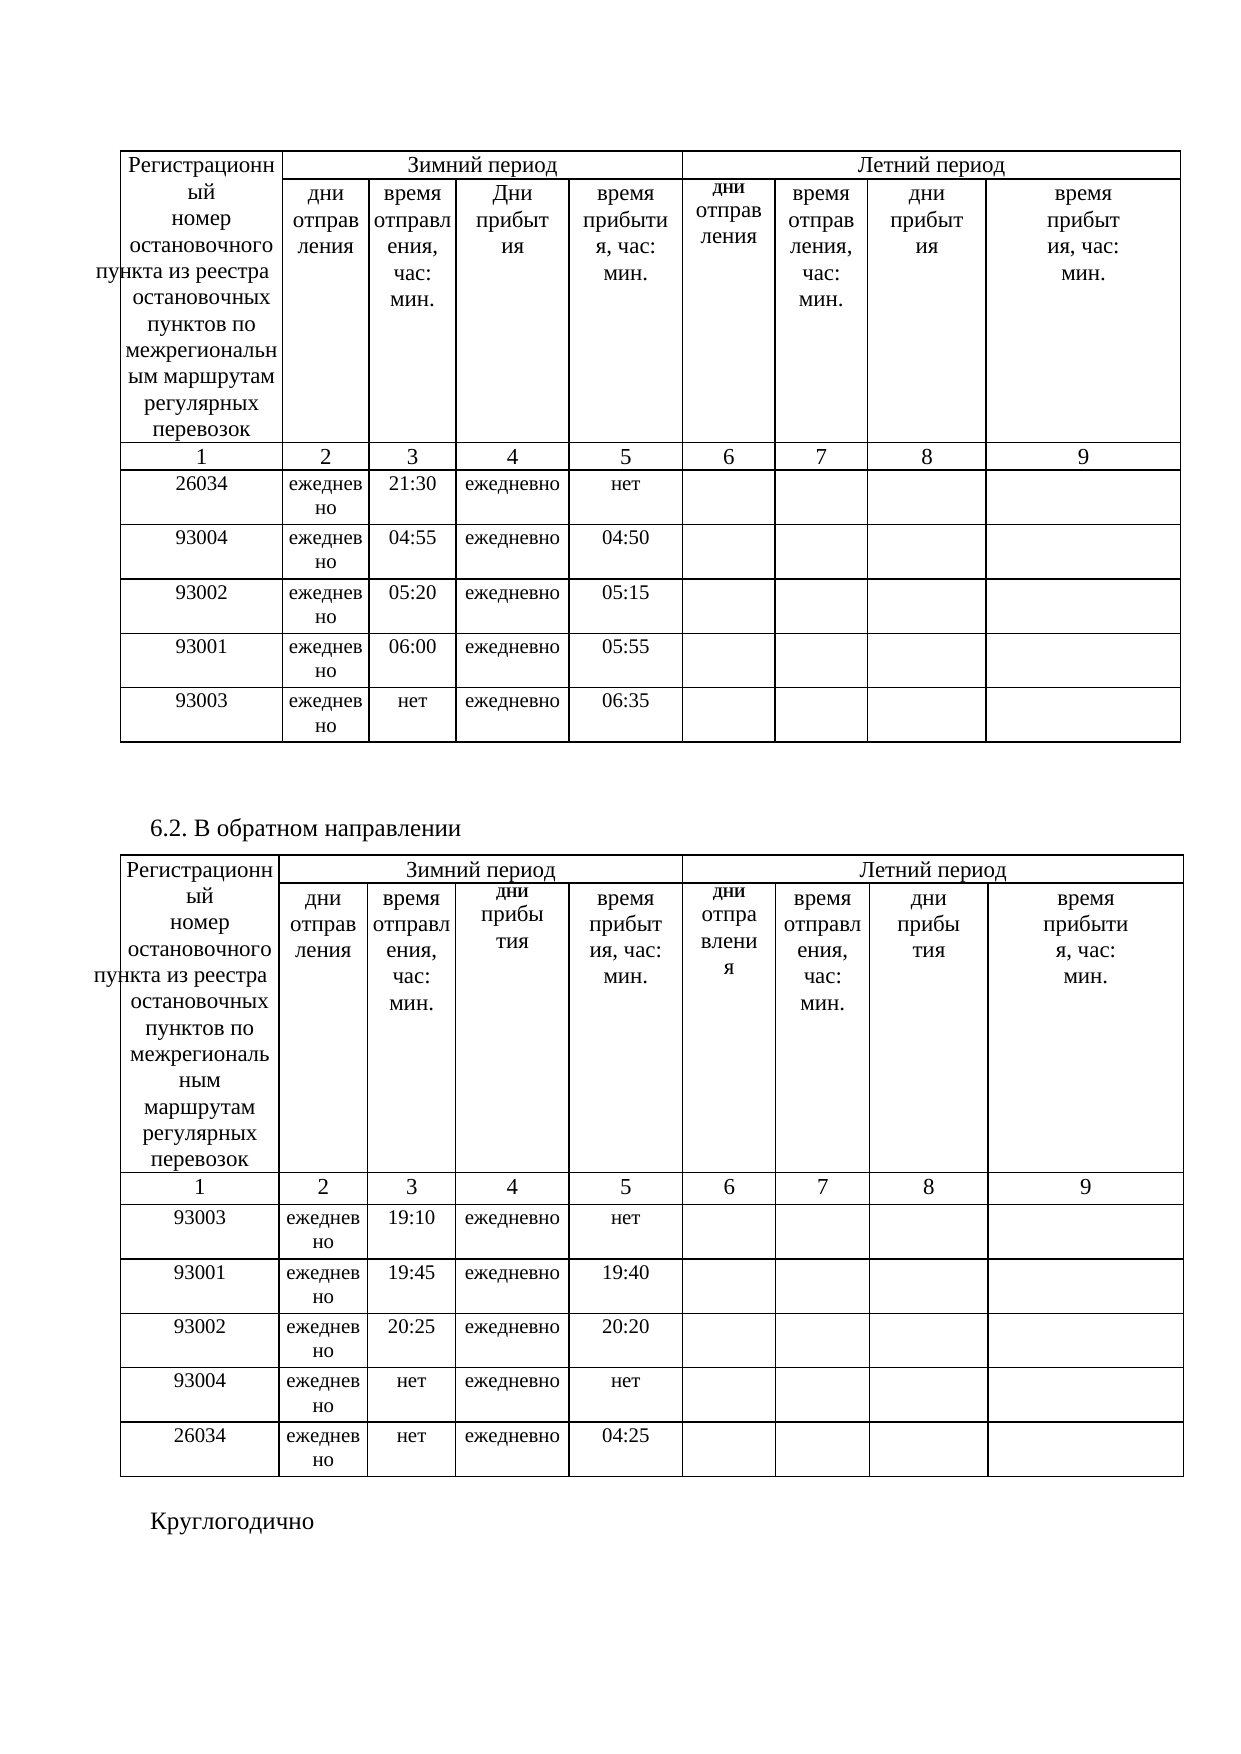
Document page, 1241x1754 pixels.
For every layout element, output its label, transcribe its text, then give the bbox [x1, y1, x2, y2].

table_cell ежедневно [456, 1260, 568, 1312]
table_cell 6 [683, 1173, 775, 1204]
table_cell 3 [368, 1173, 455, 1204]
table_cell [683, 688, 774, 741]
table_cell время прибыти я, час: мин. [989, 884, 1183, 1172]
table_cell [870, 1314, 987, 1367]
table_cell ежедневно [280, 1260, 367, 1312]
table_cell [683, 1260, 775, 1312]
table_cell 19:10 [368, 1205, 455, 1258]
table_cell 8 [868, 443, 985, 469]
table_cell ежедневно [280, 1205, 367, 1258]
table_cell дни отправ ления [280, 884, 367, 1172]
table_cell 93001 [121, 634, 282, 687]
table_cell [868, 525, 985, 578]
table_cell 21:30 [370, 471, 455, 524]
table_cell ежедневно [280, 1368, 367, 1421]
table_cell 9 [989, 1173, 1183, 1204]
table_cell [870, 1260, 987, 1312]
table_cell [683, 1205, 775, 1258]
table_cell ежедневно [456, 1314, 568, 1367]
table_cell [989, 1423, 1183, 1476]
table_header Зимний период [283, 152, 682, 178]
table_cell 04:50 [570, 525, 682, 578]
table_cell [683, 634, 774, 687]
table_cell ДНИ отправ ления [683, 180, 774, 441]
table_cell время прибыт ия, час: мин. [987, 180, 1180, 441]
table_cell 93003 [121, 1205, 278, 1258]
table_cell [776, 471, 867, 524]
table_cell ежедневно [457, 525, 568, 578]
table_cell 4 [456, 1173, 568, 1204]
table_cell ежедневно [456, 1205, 568, 1258]
table_cell [776, 525, 867, 578]
table_cell 9 [987, 443, 1180, 469]
table_cell [776, 1260, 869, 1312]
table_cell ДНИ прибы тия [456, 884, 568, 1172]
table_cell нет [570, 1205, 682, 1258]
table_cell Дни прибыт ия [457, 180, 568, 441]
table_cell [987, 471, 1180, 524]
table_cell 93002 [121, 580, 282, 632]
table_cell 04:55 [370, 525, 455, 578]
table_cell 93003 [121, 688, 282, 741]
table_cell нет [368, 1368, 455, 1421]
table_cell нет [368, 1423, 455, 1476]
table_cell 06:35 [570, 688, 682, 741]
table_cell [987, 525, 1180, 578]
table_cell 7 [776, 443, 867, 469]
table_cell [868, 688, 985, 741]
table_cell [683, 1314, 775, 1367]
table_cell ежедневно [283, 580, 368, 632]
table_cell 05:20 [370, 580, 455, 632]
table_cell 20:25 [368, 1314, 455, 1367]
table_cell 19:45 [368, 1260, 455, 1312]
table_cell 7 [776, 1173, 869, 1204]
table_cell 04:25 [570, 1423, 682, 1476]
table_cell 26034 [121, 471, 282, 524]
table_cell [776, 580, 867, 632]
table_cell [776, 1314, 869, 1367]
table_cell 3 [370, 443, 455, 469]
table_cell 4 [457, 443, 568, 469]
table_cell нет [370, 688, 455, 741]
table_cell 06:00 [370, 634, 455, 687]
table_cell [868, 580, 985, 632]
table_cell ежедневно [280, 1314, 367, 1367]
table_cell нет [570, 471, 682, 524]
table_cell 26034 [121, 1423, 278, 1476]
table_cell 5 [570, 443, 682, 469]
table_header Регистрационный номер остановочного пункта из реестра остановочных пунктов по межрегиональным маршрутам регулярных перевозок [121, 856, 278, 1172]
table_cell ежедневно [457, 580, 568, 632]
table_cell [989, 1368, 1183, 1421]
table_cell [776, 634, 867, 687]
table_cell нет [570, 1368, 682, 1421]
table_cell ежедневно [283, 634, 368, 687]
table_cell [868, 471, 985, 524]
table_cell [868, 634, 985, 687]
table_header Летний период [683, 152, 1180, 178]
table_cell [987, 634, 1180, 687]
table_cell ежедневно [457, 688, 568, 741]
table_cell 93002 [121, 1314, 278, 1367]
table_cell ежедневно [283, 471, 368, 524]
table_cell время прибыт ия, час: мин. [570, 884, 682, 1172]
table_cell 2 [283, 443, 368, 469]
table_cell [989, 1260, 1183, 1312]
table_cell [870, 1368, 987, 1421]
table_cell [776, 688, 867, 741]
table_cell [776, 1205, 869, 1258]
table_cell 1 [121, 443, 282, 469]
table_header Регистрационный номер остановочного пункта из реестра остановочных пунктов по межрегиональным маршрутам регулярных перевозок [121, 152, 282, 441]
table_cell 93001 [121, 1260, 278, 1312]
table_cell 93004 [121, 525, 282, 578]
table_cell ежедневно [283, 525, 368, 578]
table_cell время отправл ения, час: мин. [370, 180, 455, 441]
table_cell 19:40 [570, 1260, 682, 1312]
table_cell ежедневно [280, 1423, 367, 1476]
table_cell [870, 1205, 987, 1258]
text 6.2. В обратном направлении [150, 813, 1090, 842]
table_cell 1 [121, 1173, 278, 1204]
table_cell 93004 [121, 1368, 278, 1421]
table_cell [776, 1368, 869, 1421]
table_cell время отправл ения, час: мин. [776, 884, 869, 1172]
table_cell [776, 1423, 869, 1476]
table_cell время отправл ения, час: мин. [368, 884, 455, 1172]
table_cell дни отправ ления [283, 180, 368, 441]
table_cell 6 [683, 443, 774, 469]
table_cell [683, 580, 774, 632]
table_cell время отправ ления, час: мин. [776, 180, 867, 441]
table_cell 05:15 [570, 580, 682, 632]
table_cell [987, 580, 1180, 632]
table_cell 20:20 [570, 1314, 682, 1367]
table_header Зимний период [280, 856, 682, 882]
table_cell ежедневно [456, 1368, 568, 1421]
table_cell [683, 1368, 775, 1421]
table_cell 5 [570, 1173, 682, 1204]
table_cell ежедневно [457, 634, 568, 687]
text Круглогодично [150, 1506, 1090, 1535]
table_cell 05:55 [570, 634, 682, 687]
table_cell [870, 1423, 987, 1476]
table_cell [683, 1423, 775, 1476]
table_cell [989, 1314, 1183, 1367]
table_header Летний период [683, 856, 1183, 882]
table_cell ежедневно [456, 1423, 568, 1476]
table_cell ежедневно [457, 471, 568, 524]
table_cell время прибыти я, час: мин. [570, 180, 682, 441]
table_cell дни прибы тия [870, 884, 987, 1172]
table_cell ежедневно [283, 688, 368, 741]
table_cell [989, 1205, 1183, 1258]
table_cell 2 [280, 1173, 367, 1204]
table_cell ДНИ отпра влени я [683, 884, 775, 1172]
table_cell дни прибыт ия [868, 180, 985, 441]
table_cell [683, 471, 774, 524]
table_cell [987, 688, 1180, 741]
table_cell [683, 525, 774, 578]
table_cell 8 [870, 1173, 987, 1204]
